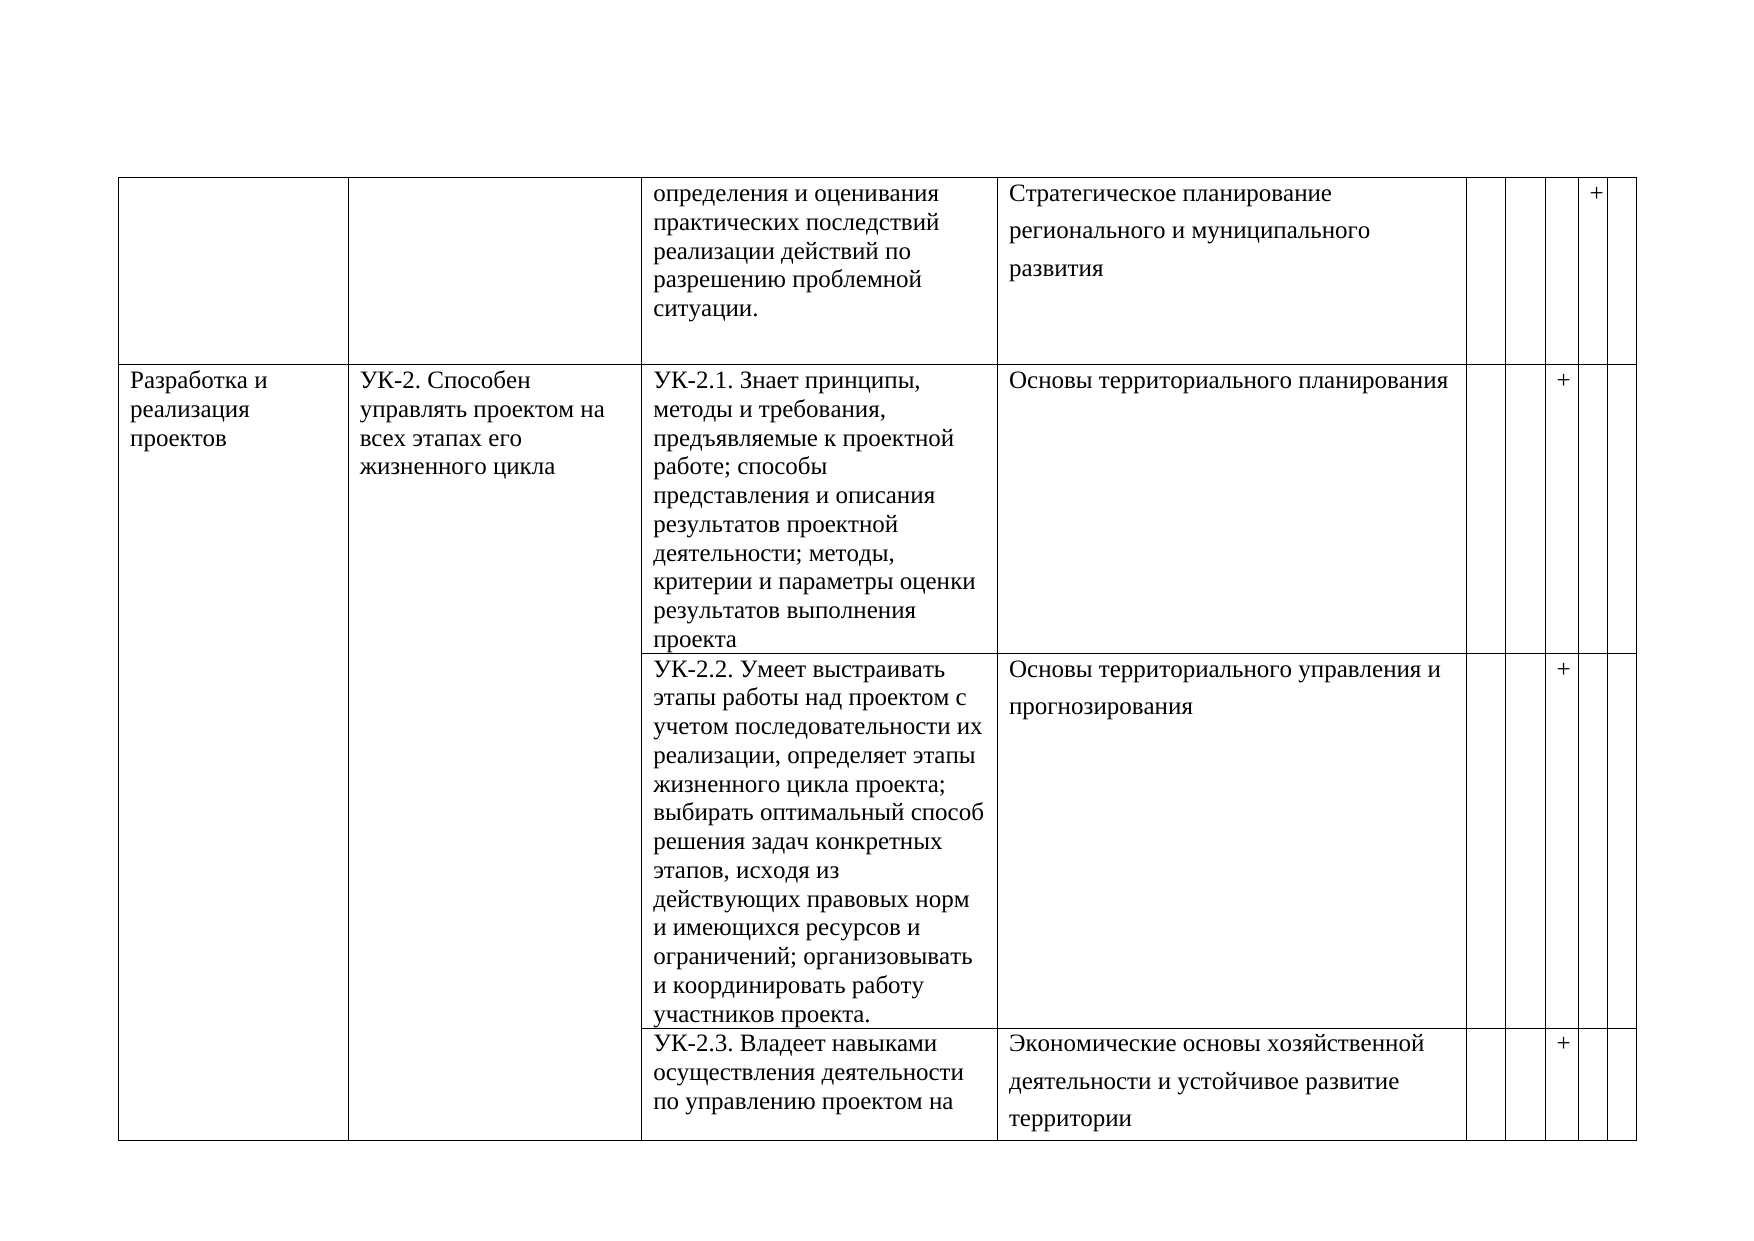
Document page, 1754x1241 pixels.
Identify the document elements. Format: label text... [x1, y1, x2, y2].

table_cell + [1579, 178, 1607, 364]
table_cell [1579, 365, 1607, 653]
table_cell [1506, 178, 1545, 364]
table_cell [1467, 1029, 1505, 1140]
table_cell + [1546, 365, 1578, 653]
table_cell [1506, 654, 1545, 1027]
table_cell [1608, 178, 1636, 364]
table_cell Основы территориального управления и прогнозирования [998, 654, 1466, 1027]
table_cell [1608, 654, 1636, 1027]
table_cell [1608, 365, 1636, 653]
table_cell [1506, 365, 1545, 653]
table_cell УК-2.2. Умеет выстраивать этапы работы над проектом с учетом последовательности их реализации, определяет этапы жизненного цикла проекта; выбирать оптимальный способ решения задач конкретных этапов, исходя из действующих правовых норм и имеющихся ресурсов и ограничений; организовывать и координировать работу участников проекта. [642, 654, 997, 1027]
table_cell [1467, 178, 1505, 364]
table_cell УК-2.1. Знает принципы, методы и требования, предъявляемые к проектной работе; способы представления и описания результатов проектной деятельности; методы, критерии и параметры оценки результатов выполнения проекта [642, 365, 997, 653]
table_cell УК-2. Способен управлять проектом на всех этапах его жизненного цикла [349, 365, 641, 1140]
table_cell [1579, 654, 1607, 1027]
table_cell Разработка и реализация проектов [119, 365, 348, 1140]
table_cell Стратегическое планирование регионального и муниципального развития [998, 178, 1466, 364]
table_cell [1506, 1029, 1545, 1140]
table_cell [1467, 654, 1505, 1027]
table_cell Экономические основы хозяйственной деятельности и устойчивое развитие территории [998, 1029, 1466, 1140]
table_cell [1546, 178, 1578, 364]
table_cell + [1546, 654, 1578, 1027]
table_cell [1579, 1029, 1607, 1140]
table_cell [1608, 1029, 1636, 1140]
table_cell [642, 1029, 997, 1140]
table_cell + [1546, 1029, 1578, 1140]
table_cell Основы территориального планирования [998, 365, 1466, 653]
table_cell [1467, 365, 1505, 653]
